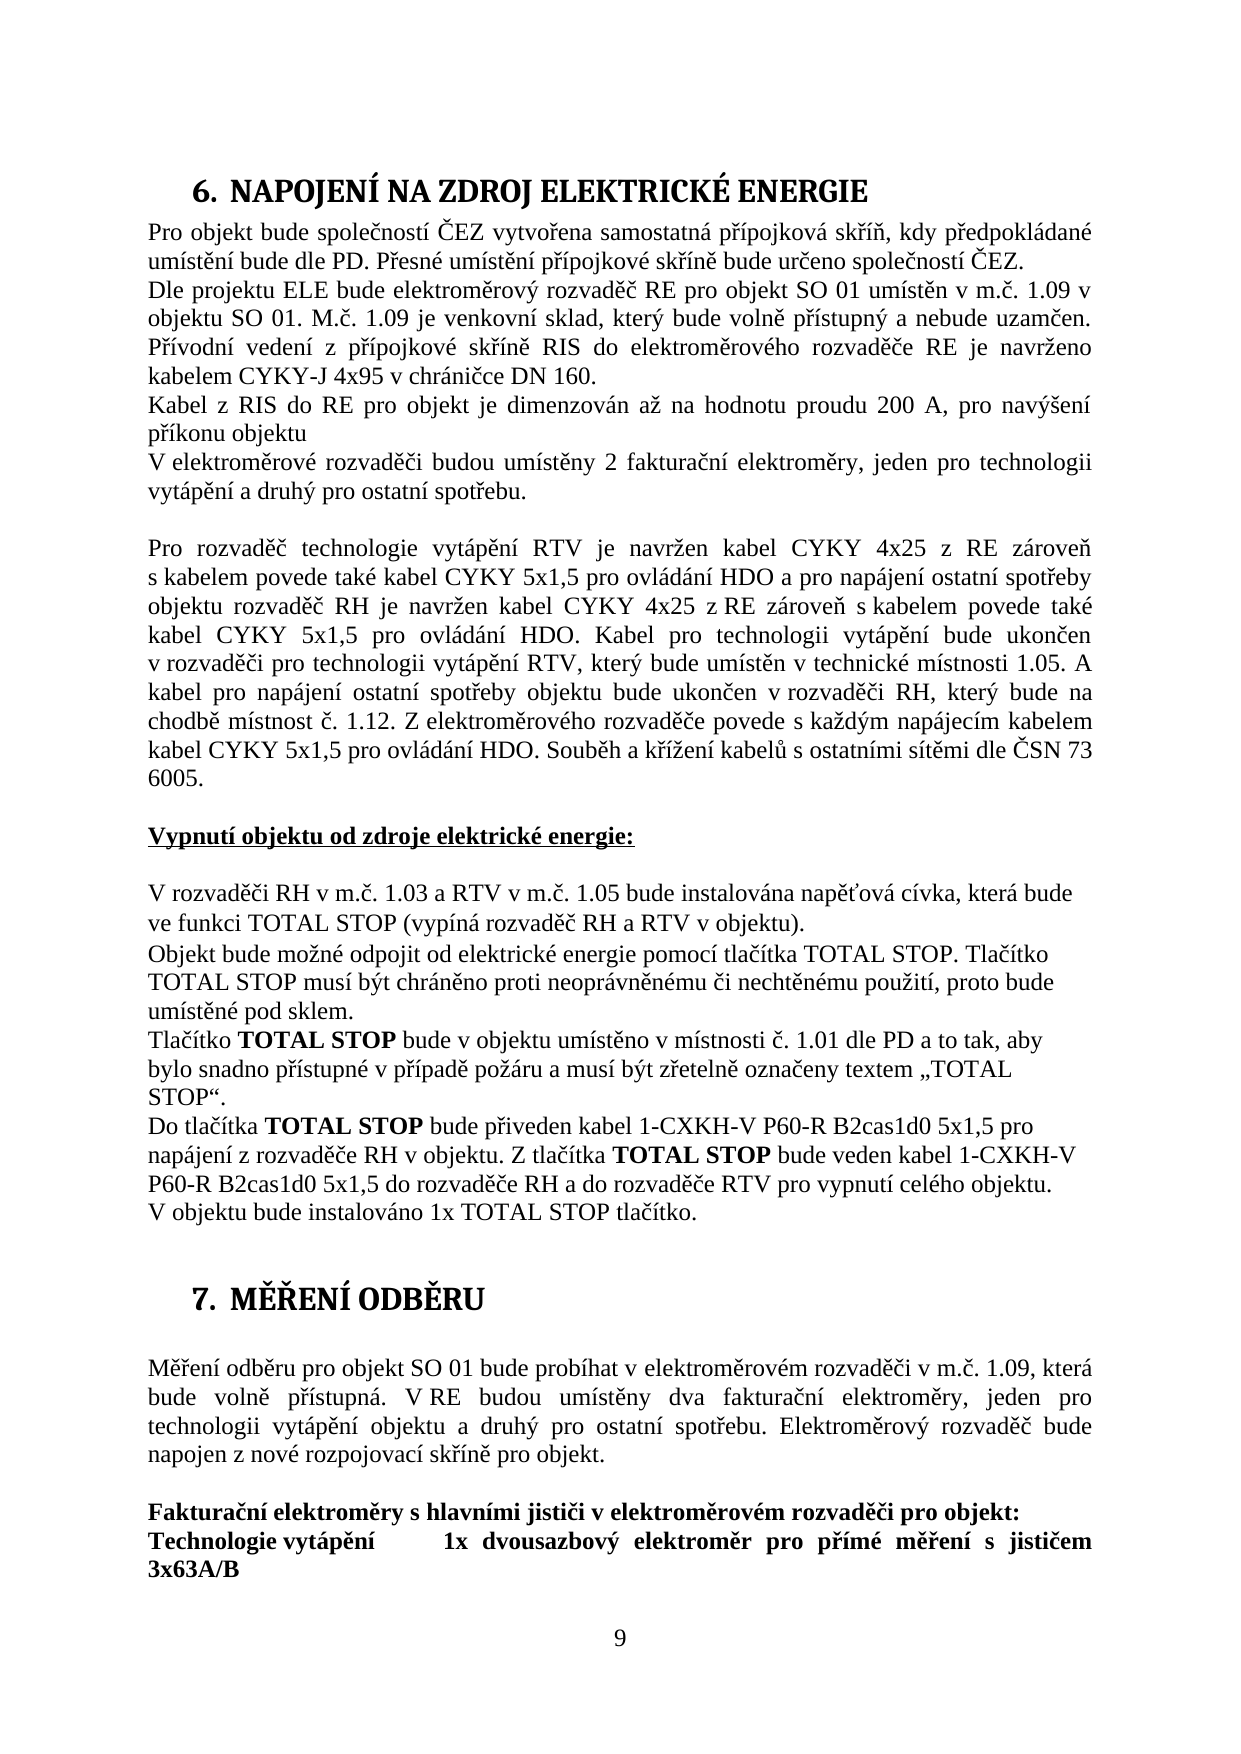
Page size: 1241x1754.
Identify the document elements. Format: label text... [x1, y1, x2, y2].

text Objekt bude možné odpojit od elektrické energie pomocí tlačítka TOTAL STOP. Tlačítko TOTAL STOP musí být chráněno proti neoprávněnému či nechtěnému použití, proto bude umístěné pod sklem. [148, 939, 1093, 1025]
text Pro rozvaděč technologie vytápění RTV je navržen kabel CYKY 4x25 z RE zároveň s kabelem povede také kabel CYKY 5x1,5 pro ovládání HDO a pro napájení ostatní spotřeby objektu rozvaděč RH je navržen kabel CYKY 4x25 z RE zároveň s kabelem povede také kabel CYKY 5x1,5 pro ovládání HDO. Kabel pro technologii vytápění bude ukončen v rozvaděči pro technologii vytápění RTV, který bude umístěn v technické místnosti 1.05. A kabel pro napájení ostatní spotřeby objektu bude ukončen v rozvaděči RH, který bude na chodbě místnost č. 1.12. Z elektroměrového rozvaděče povede s každým napájecím kabelem kabel CYKY 5x1,5 pro ovládání HDO. Souběh a křížení kabelů s ostatními sítěmi dle ČSN 73 6005. [148, 533, 1093, 792]
text Do tlačítka TOTAL STOP bude přiveden kabel 1-CXKH-V P60-R B2cas1d0 5x1,5 pro napájení z rozvaděče RH v objektu. Z tlačítka TOTAL STOP bude veden kabel 1-CXKH-V P60-R B2cas1d0 5x1,5 do rozvaděče RH a do rozvaděče RTV pro vypnutí celého objektu. V objektu bude instalováno 1x TOTAL STOP tlačítko. [148, 1111, 1093, 1226]
text Vypnutí objektu od zdroje elektrické energie: [148, 821, 1093, 850]
text V elektroměrové rozvaděči budou umístěny 2 fakturační elektroměry, jeden pro technologii vytápění a druhý pro ostatní spotřebu. [148, 447, 1093, 505]
subtitle Měření odběru [192, 1280, 1093, 1318]
text Dle projektu ELE bude elektroměrový rozvaděč RE pro objekt SO 01 umístěn v m.č. 1.09 v objektu SO 01. M.č. 1.09 je venkovní sklad, který bude volně přístupný a nebude uzamčen. Přívodní vedení z přípojkové skříně RIS do elektroměrového rozvaděče RE je navrženo kabelem CYKY-J 4x95 v chráničce DN 160. [148, 275, 1093, 390]
text Měření odběru pro objekt SO 01 bude probíhat v elektroměrovém rozvaděči v m.č. 1.09, která bude volně přístupná. V RE budou umístěny dva fakturační elektroměry, jeden pro technologii vytápění objektu a druhý pro ostatní spotřebu. Elektroměrový rozvaděč bude napojen z nové rozpojovací skříně pro objekt. [148, 1353, 1093, 1468]
subtitle Napojení na zdroj elektrické energie [192, 173, 1093, 211]
text Technologie vytápění 1x dvousazbový elektroměr pro přímé měření s jističem 3x63A/B [148, 1526, 1093, 1583]
text Kabel z RIS do RE pro objekt je dimenzován až na hodnotu proudu 200 A, pro navýšení příkonu objektu [148, 390, 1093, 447]
text Tlačítko TOTAL STOP bude v objektu umístěno v místnosti č. 1.01 dle PD a to tak, aby bylo snadno přístupné v případě požáru a musí být zřetelně označeny textem „TOTAL STOP“. [148, 1025, 1093, 1111]
text V rozvaděči RH v m.č. 1.03 a RTV v m.č. 1.05 bude instalována napěťová cívka, která bude ve funkci TOTAL STOP (vypíná rozvaděč RH a RTV v objektu). [148, 878, 1093, 937]
text Fakturační elektroměry s hlavními jističi v elektroměrovém rozvaděči pro objekt: [148, 1497, 1093, 1526]
text Pro objekt bude společností ČEZ vytvořena samostatná přípojková skříň, kdy předpokládané umístění bude dle PD. Přesné umístění přípojkové skříně bude určeno společností ČEZ. [148, 217, 1093, 275]
